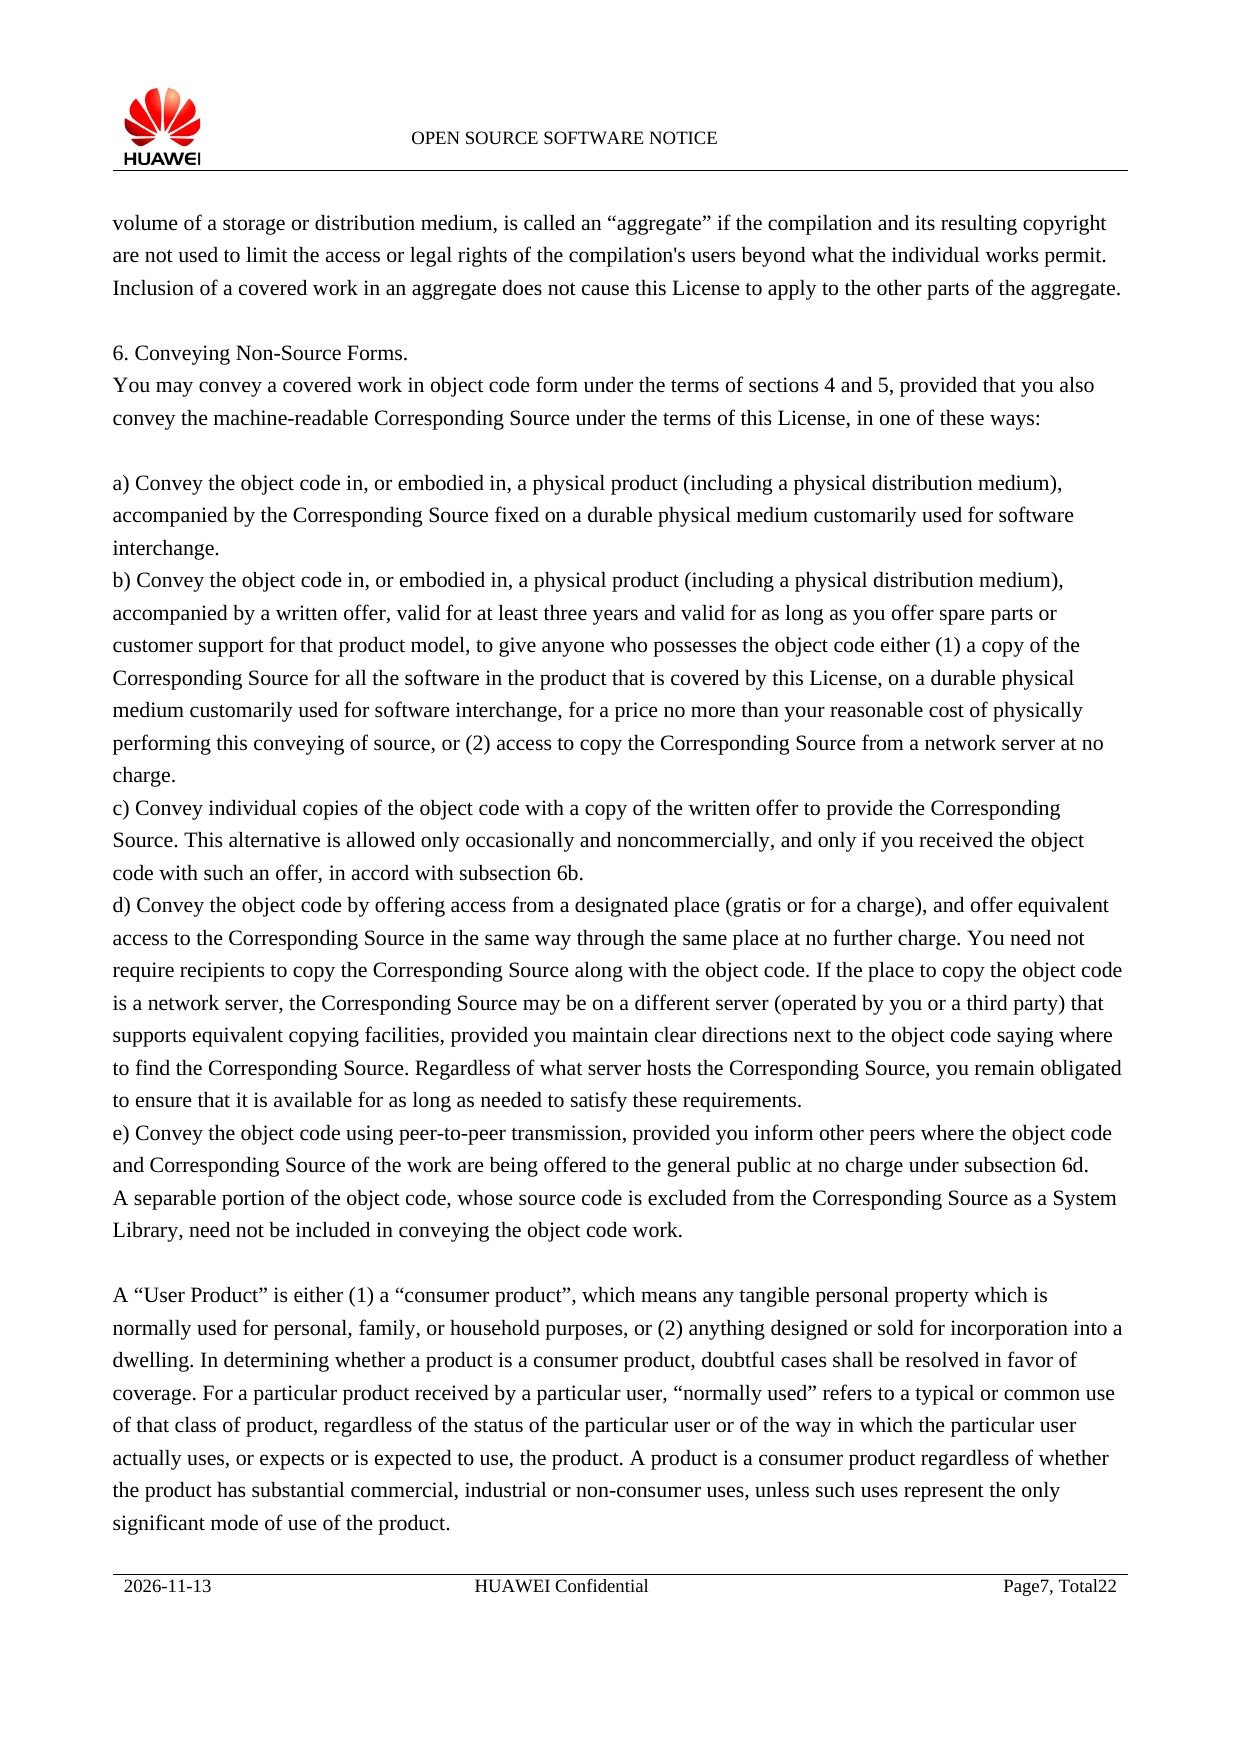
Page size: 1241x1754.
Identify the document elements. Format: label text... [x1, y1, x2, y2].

picture [124, 88, 201, 165]
